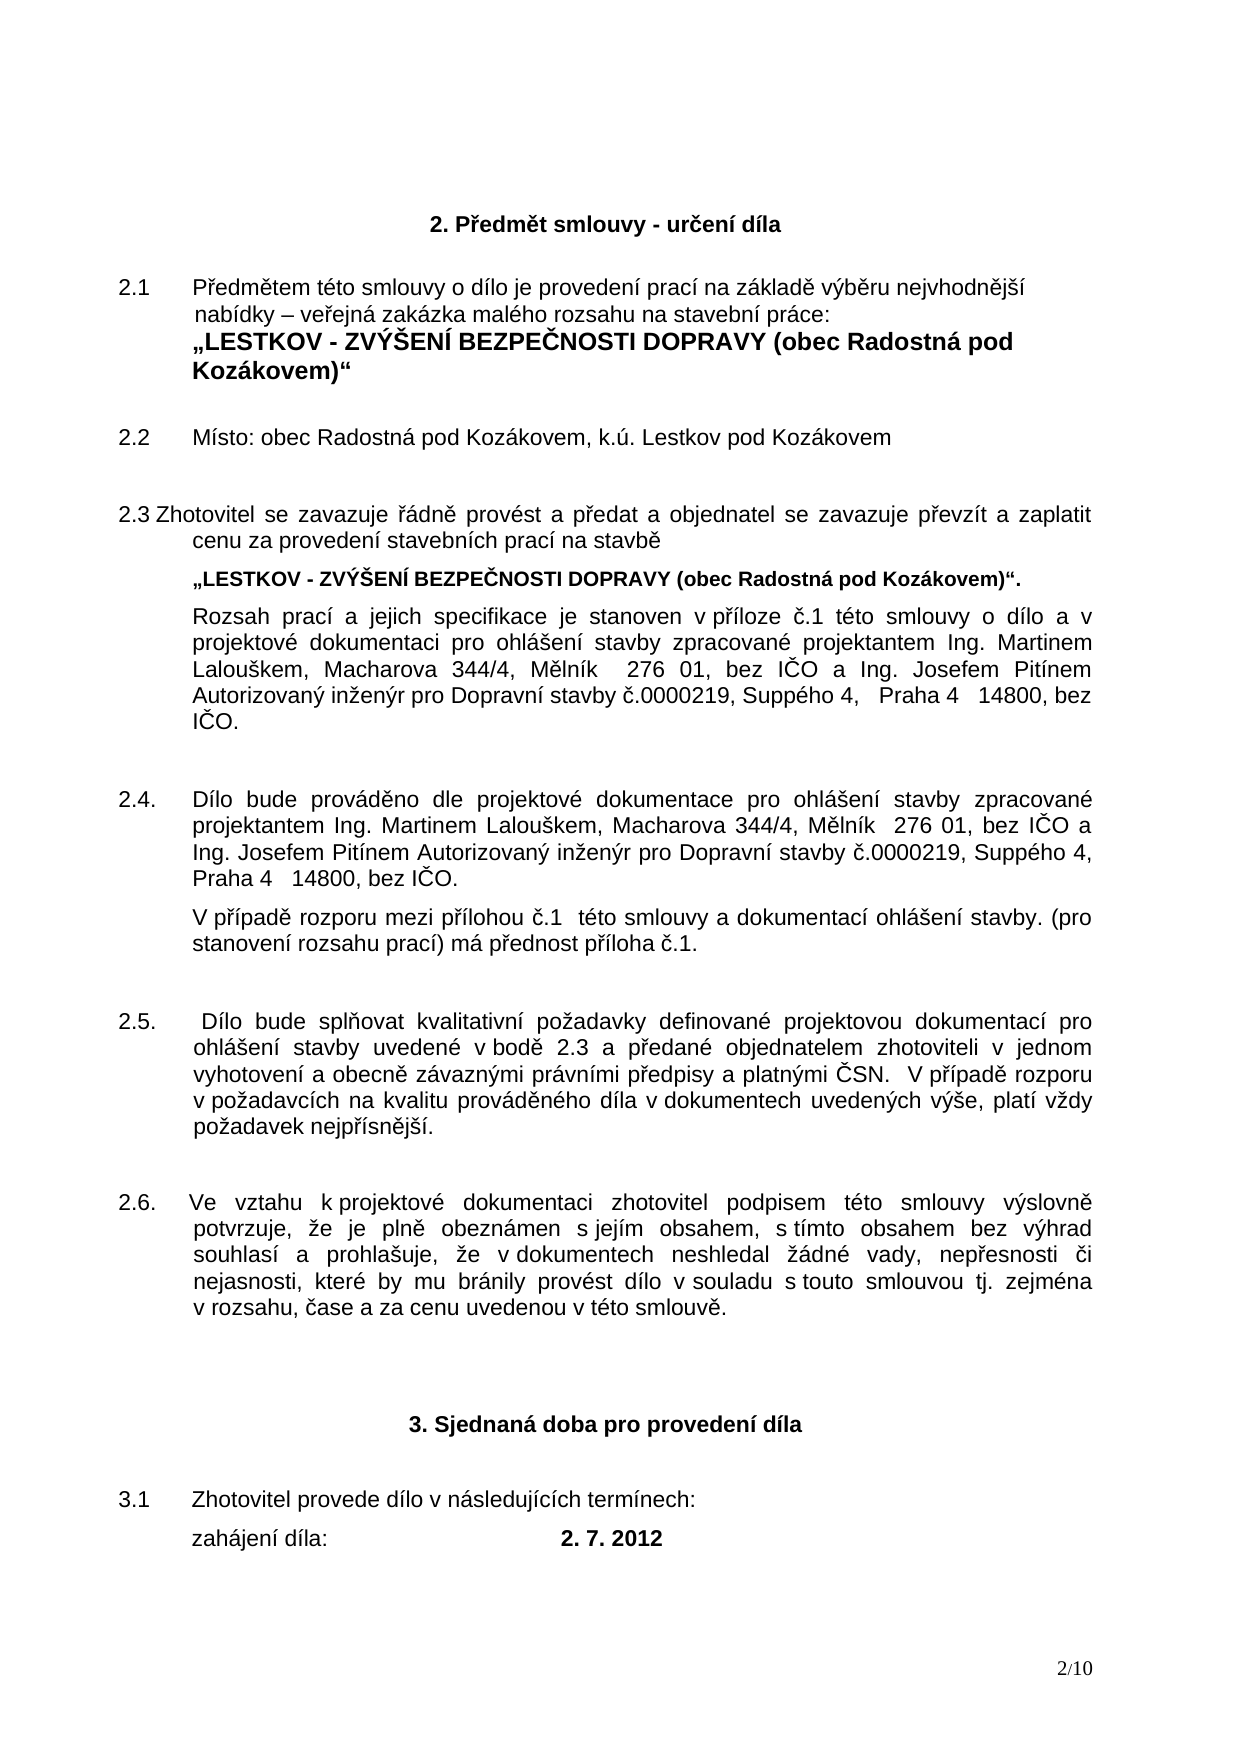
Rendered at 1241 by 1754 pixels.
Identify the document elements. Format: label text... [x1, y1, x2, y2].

text 3.1 Zhotovitel provede dílo v následujících termínech: [118, 1486, 1093, 1512]
text zahájení díla: 2. 7. 2012 [118, 1525, 1093, 1551]
text V případě rozporu mezi přílohou č.1 této smlouvy a dokumentací ohlášení stavby. (pro stanovení rozsahu prací) má přednost příloha č.1. [118, 904, 1093, 957]
text Rozsah prací a jejich specifikace je stanoven v příloze č.1 této smlouvy o dílo a v projektové dokumentaci pro ohlášení stavby zpracované projektantem Ing. Martinem Lalouškem, Macharova 344/4, Mělník 276 01, bez IČO a Ing. Josefem Pitínem Autorizovaný inženýr pro Dopravní stavby č.0000219, Suppého 4, Praha 4 14800, bez IČO. [192, 603, 1093, 734]
text „LESTKOV - ZVÝŠENÍ BEZPEČNOSTI DOPRAVY (obec Radostná pod Kozákovem)“. [192, 566, 1093, 590]
text 2.4. Dílo bude prováděno dle projektové dokumentace pro ohlášení stavby zpracované projektantem Ing. Martinem Lalouškem, Macharova 344/4, Mělník 276 01, bez IČO a Ing. Josefem Pitínem Autorizovaný inženýr pro Dopravní stavby č.0000219, Suppého 4, Praha 4 14800, bez IČO. [118, 786, 1093, 891]
subtitle 3. Sjednaná doba pro provedení díla [118, 1411, 1093, 1437]
text 2.2 Místo: obec Radostná pod Kozákovem, k.ú. Lestkov pod Kozákovem [118, 423, 1093, 450]
list Ve vztahu k projektové dokumentaci zhotovitel podpisem této smlouvy výslovně potvrzuje, že je plně obeznámen s jejím obsahem, s tímto obsahem bez výhrad souhlasí a prohlašuje, že v dokumentech neshledal žádné vady, nepřesnosti či nejasnosti, které by mu bránily provést dílo v souladu s touto smlouvou tj. zejména v rozsahu, čase a za cenu uvedenou v této smlouvě. [118, 1189, 1093, 1321]
text „LESTKOV - ZVÝŠENÍ BEZPEČNOSTI DOPRAVY (obec Radostná pod Kozákovem)“ [192, 327, 1093, 384]
text 2.1 Předmětem této smlouvy o dílo je provedení prací na základě výběru nejvhodnější [118, 274, 1093, 301]
list Zhotovitel se zavazuje řádně provést a předat a objednatel se zavazuje převzít a zaplatit cenu za provedení stavebních prací na stavbě [118, 501, 1093, 554]
text nabídky – veřejná zakázka malého rozsahu na stavební práce: [118, 301, 1093, 327]
subtitle 2. Předmět smlouvy - určení díla [118, 211, 1093, 238]
list Dílo bude splňovat kvalitativní požadavky definované projektovou dokumentací pro ohlášení stavby uvedené v bodě předané objednatelem zhotoviteli v jednom vyhotovení a obecně závaznými právními předpisy a platnými ČSN. V případě rozporu v požadavcích na kvalitu prováděného díla v dokumentech uvedených výše, platí vždy požadavek nejpřísnější. [118, 1008, 1093, 1140]
